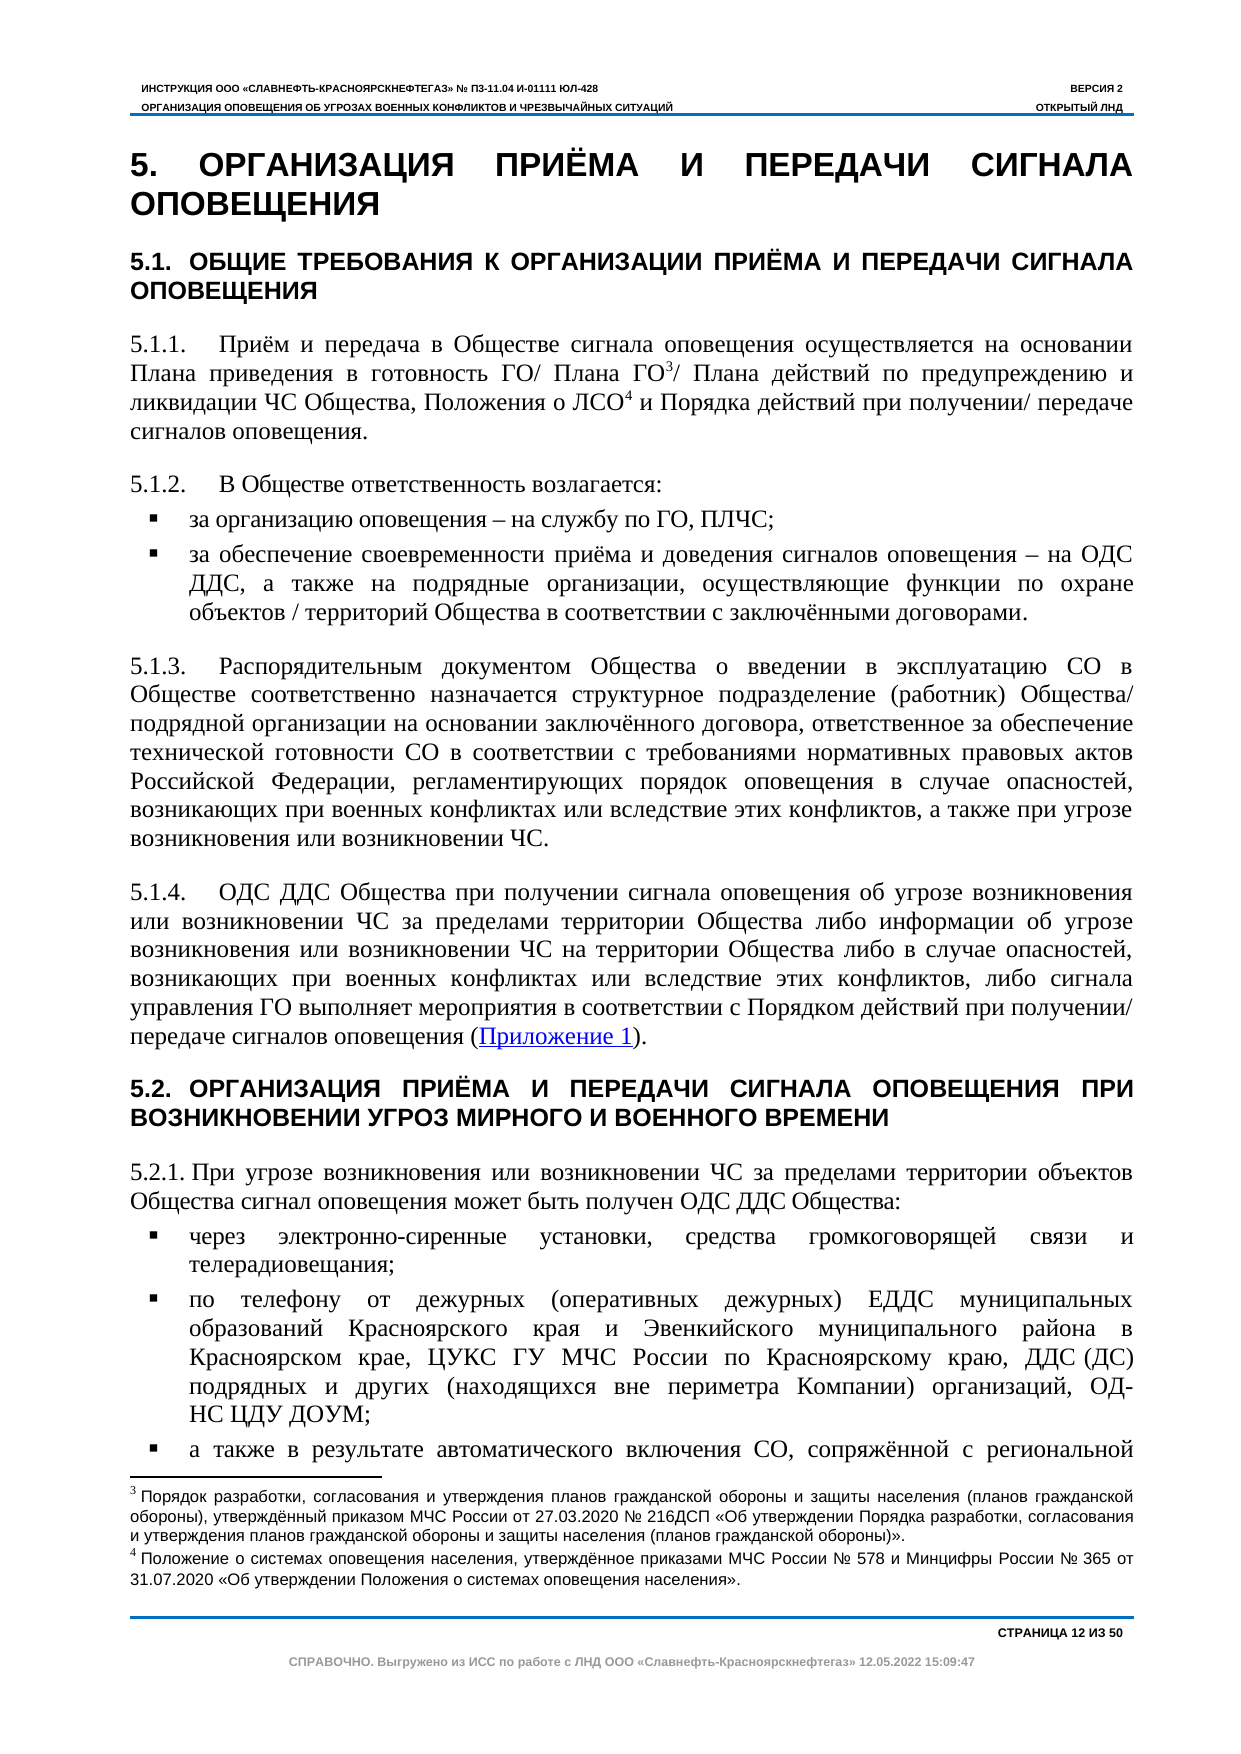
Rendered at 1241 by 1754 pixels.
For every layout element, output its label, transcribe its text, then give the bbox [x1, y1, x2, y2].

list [148, 1434, 1134, 1463]
subtitle 5. ОРГАНИЗАЦИЯ ПРИЁМА И ПЕРЕДАЧИ СИГНАЛА ОПОВЕЩЕНИЯ [130, 145, 1134, 222]
list за обеспечение своевременности приёма и доведения сигналов оповещения – на ОДС ДДС, а также на подрядные организации, осуществляющие функции по охране объектов / территорий Общества в соответствии с заключёнными договорами. [148, 539, 1134, 626]
list по телефону от дежурных (оперативных дежурных) ЕДДС муниципальных образований Красноярского края и Эвенкийского муниципального района в Красноярском крае, ЦУКС ГУ МЧС России по Красноярскому краю, ДДС (ДС) подрядных и других (находящихся вне периметра Компании) организаций, ОД-НС ЦДУ ДОУМ; [148, 1284, 1134, 1428]
list В Обществе ответственность возлагается: [130, 469, 1134, 498]
list за организацию оповещения – на службу по ГО, ПЛЧС; [148, 504, 1134, 533]
list через электронно-сиренные установки, средства громкоговорящей связи и телерадиовещания; [148, 1221, 1134, 1278]
list ОБЩИЕ ТРЕБОВАНИЯ К ОРГАНИЗАЦИИ ПРИЁМА И ПЕРЕДАЧИ СИГНАЛА ОПОВЕЩЕНИЯ [130, 247, 1134, 304]
list Приём и передача в Обществе сигнала оповещения осуществляется на основании Плана приведения в готовность ГО/ Плана ГО/ Плана действий по предупреждению и ликвидации ЧС Общества, Положения о ЛСО и Порядка действий при получении/ передаче сигналов оповещения. [130, 329, 1134, 444]
text 5.2.1. При угрозе возникновения или возникновении ЧС за пределами территории объектов Общества сигнал оповещения может быть получен ОДС ДДС Общества: [130, 1157, 1134, 1214]
list ОРГАНИЗАЦИЯ ПРИЁМА И ПЕРЕДАЧИ СИГНАЛА ОПОВЕЩЕНИЯ ПРИ ВОЗНИКНОВЕНИИ УГРОЗ МИРНОГО И ВОЕННОГО ВРЕМЕНИ [130, 1074, 1134, 1132]
list ОДС ДДС Общества при получении сигнала оповещения об угрозе возникновения или возникновении ЧС за пределами территории Общества либо информации об угрозе возникновения или возникновении ЧС на территории Общества либо в случае опасностей, возникающих при военных конфликтах или вследствие этих конфликтов, либо сигнала управления ГО выполняет мероприятия в соответствии с Порядком действий при получении/ передаче сигналов оповещения (Приложение 1). [130, 877, 1134, 1049]
list Распорядительным документом Общества о введении в эксплуатацию СО в Обществе соответственно назначается структурное подразделение (работник) Общества/ подрядной организации на основании заключённого договора, ответственное за обеспечение технической готовности СО в соответствии с требованиями нормативных правовых актов Российской Федерации, регламентирующих порядок оповещения в случае опасностей, возникающих при военных конфликтах или вследствие этих конфликтов, а также при угрозе возникновения или возникновении ЧС. [130, 651, 1134, 852]
